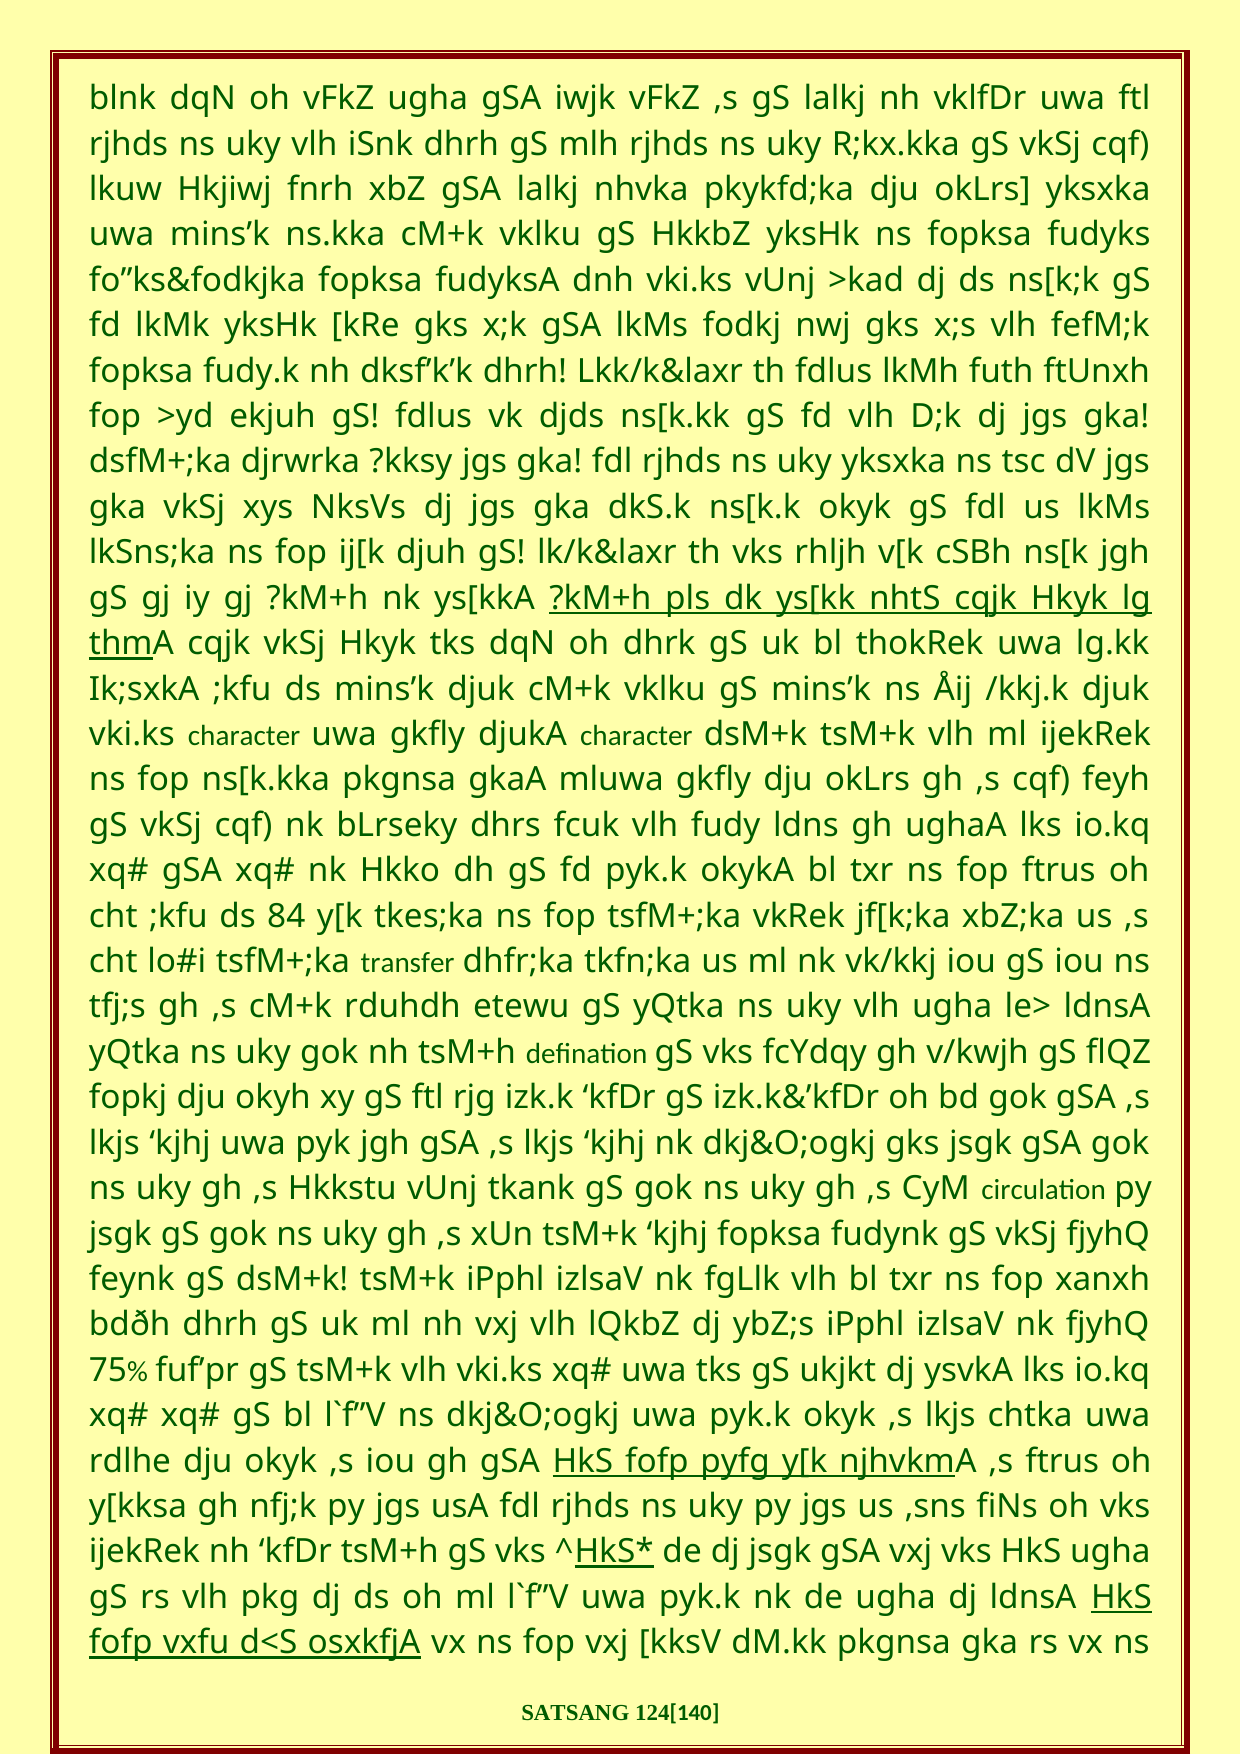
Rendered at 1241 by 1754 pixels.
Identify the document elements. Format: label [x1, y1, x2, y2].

text [89, 74, 1152, 1663]
